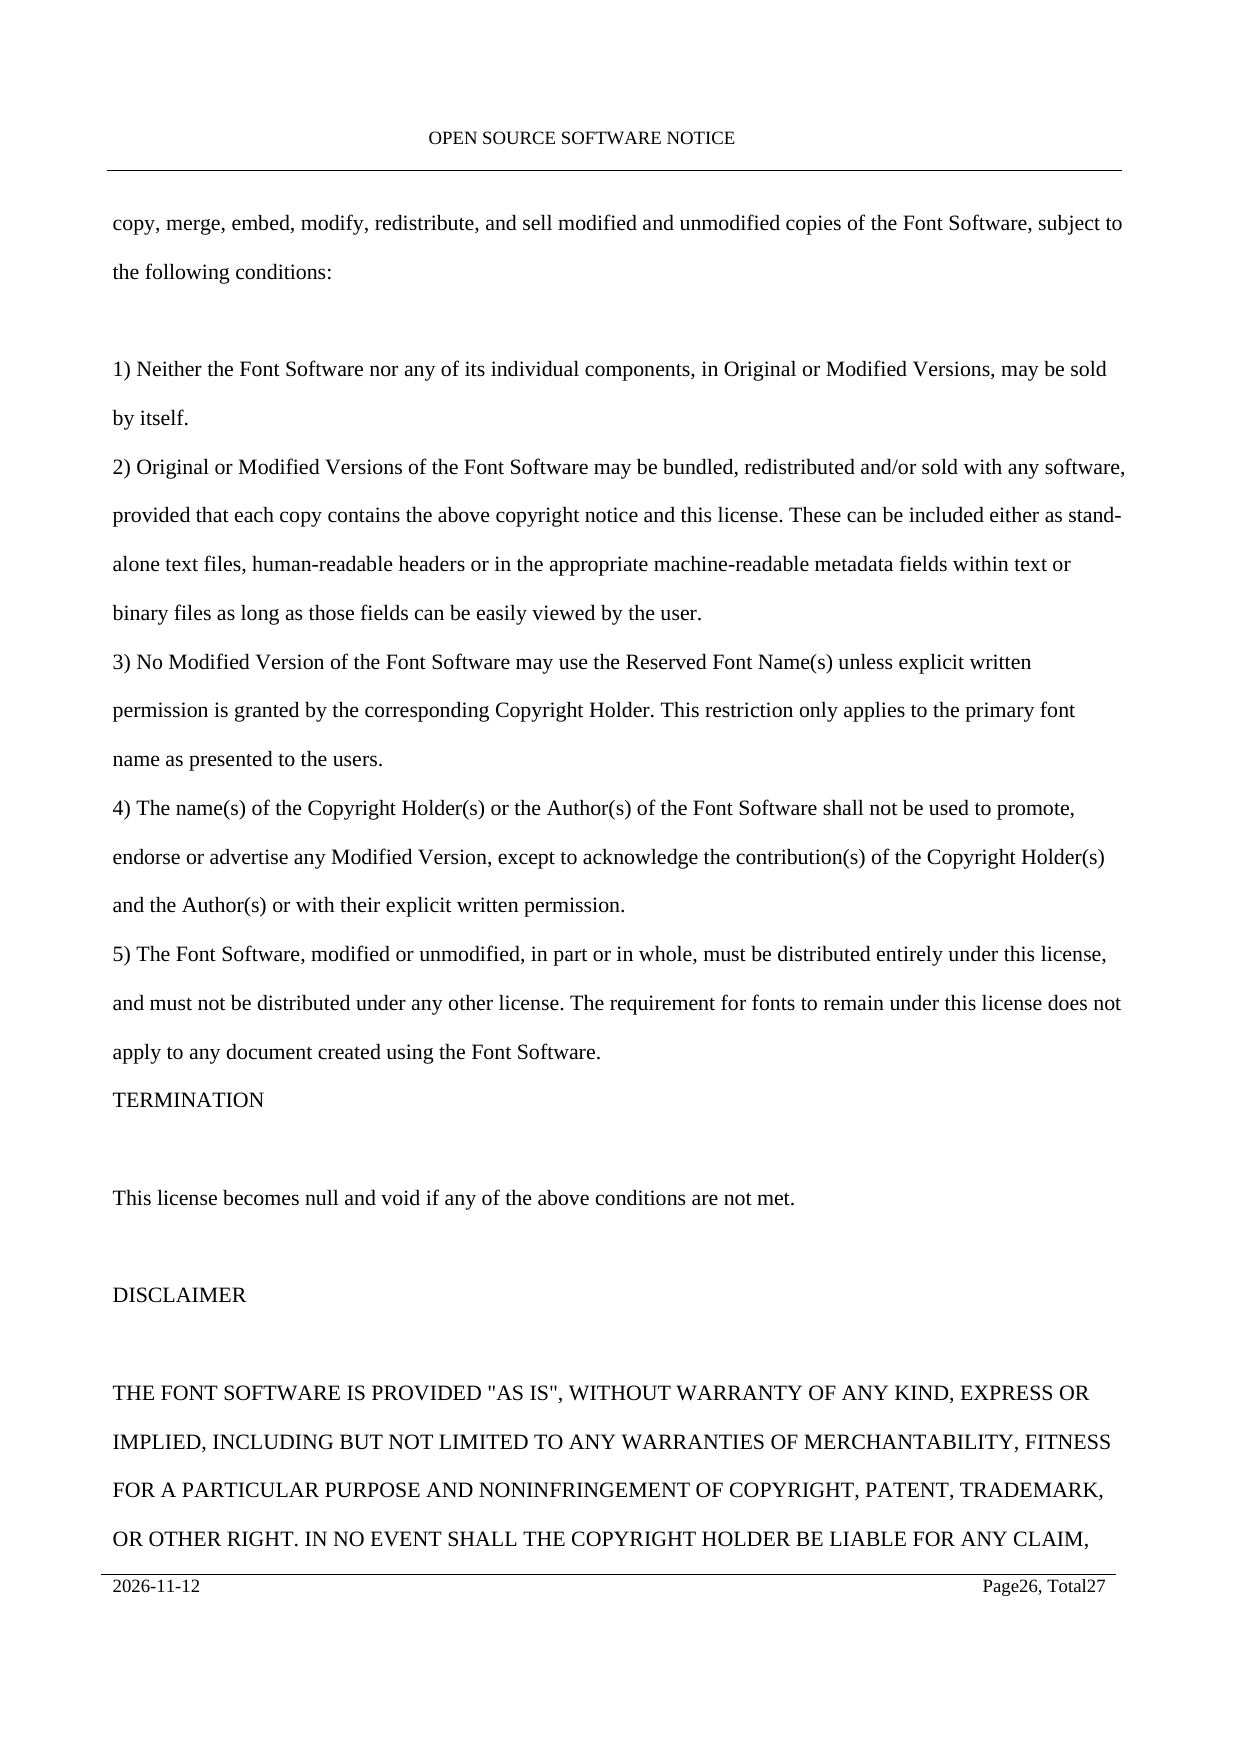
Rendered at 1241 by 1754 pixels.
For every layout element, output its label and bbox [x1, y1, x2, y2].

text [112, 206, 1128, 1555]
